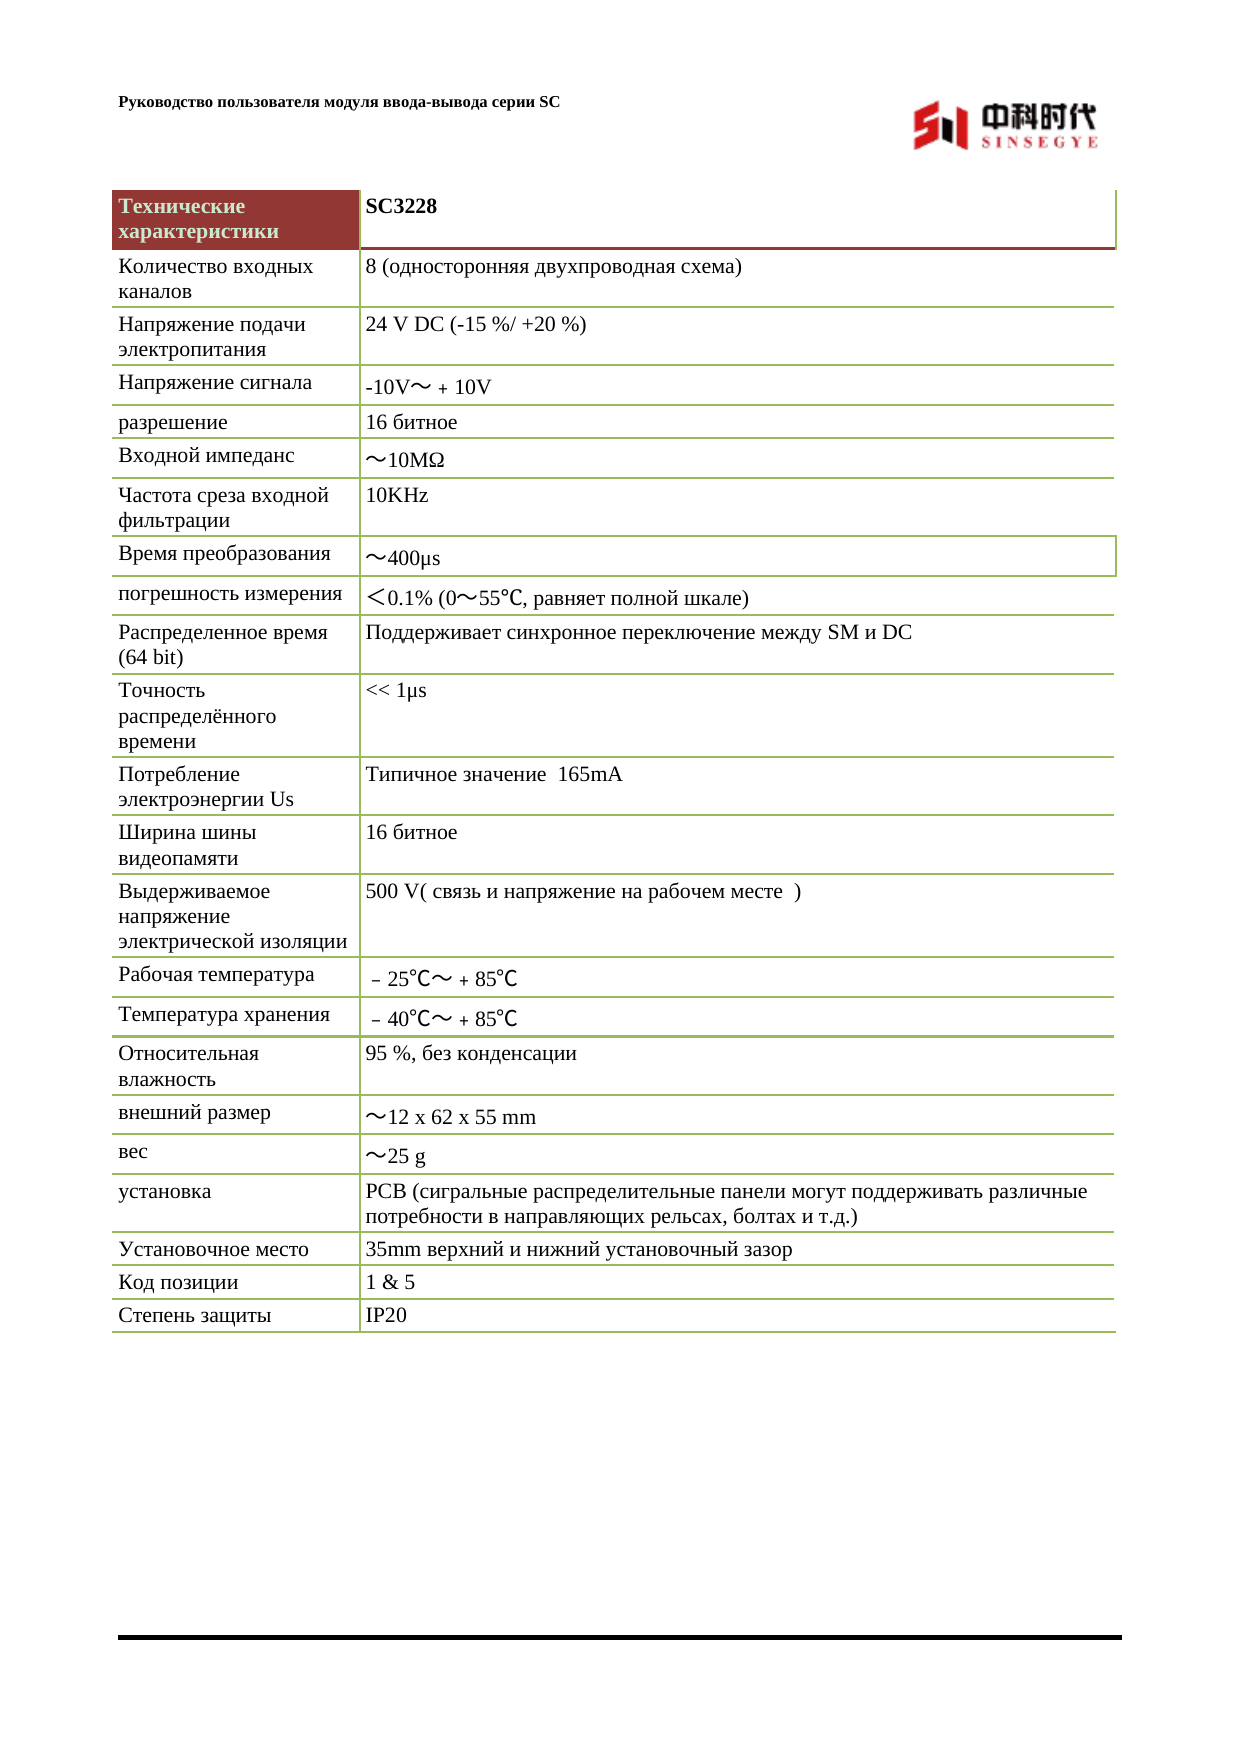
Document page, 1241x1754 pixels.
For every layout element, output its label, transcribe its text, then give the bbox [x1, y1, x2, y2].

table_cell 24 V DC (-15 %/ +20 %) [361, 306, 1116, 364]
table_cell 500 V( связь и напряжение на рабочем месте ) [361, 873, 1116, 956]
table_cell IP20 [361, 1298, 1116, 1331]
table_cell Частота среза входной фильтрации [112, 479, 359, 535]
table_cell Установочное место [112, 1233, 359, 1264]
table_cell ﹣25℃～﹢85℃ [361, 956, 1116, 996]
table_cell ～400μs [361, 537, 1115, 574]
table_cell Напряжение сигнала [112, 366, 359, 404]
table_cell Входной импеданс [112, 439, 359, 477]
table_cell Распределенное время (64 bit) [112, 616, 359, 672]
table_cell Температура хранения [112, 998, 359, 1035]
table_cell Рабочая температура [112, 958, 359, 996]
table_cell Ширина шины видеопамяти [112, 816, 359, 873]
table_cell 35mm верхний и нижний установочный зазор [361, 1231, 1116, 1264]
table_cell Время преобразования [112, 537, 359, 574]
table_cell ＜0.1% (0～55℃, равняет полной шкале) [361, 577, 1116, 614]
table_cell -10V～﹢10V [361, 364, 1116, 404]
table_cell ﹣40℃～﹢85℃ [361, 996, 1116, 1035]
table_cell ～25 g [361, 1133, 1116, 1173]
table_cell установка [112, 1175, 359, 1231]
table_cell 16 битное [361, 404, 1116, 437]
table_cell PCB (сигральные распределительные панели могут поддерживать различные потребности в направляющих рельсах, болтах и т.д.) [361, 1173, 1116, 1231]
table_cell Относительная влажность [112, 1038, 359, 1094]
table_cell 16 битное [361, 814, 1116, 873]
table_cell Выдерживаемое напряжение электрической изоляции [112, 875, 359, 956]
table_header Технические характеристики [112, 190, 359, 247]
table_cell вес [112, 1135, 359, 1173]
table_cell Потребление электроэнергии Us [112, 758, 359, 814]
table_cell 8 (односторонняя двухпроводная схема) [361, 250, 1116, 306]
table_cell 95 %, без конденсации [361, 1035, 1116, 1094]
table_cell Код позиции [112, 1266, 359, 1297]
table_cell Типичное значение 165mA [361, 756, 1116, 814]
table_cell погрешность измерения [112, 577, 359, 614]
table_cell 1 & 5 [361, 1264, 1116, 1297]
table_cell Напряжение подачи электропитания [112, 308, 359, 364]
table_cell ～12 x 62 x 55 mm [361, 1094, 1116, 1133]
table_cell внешний размер [112, 1096, 359, 1133]
table_cell ～10MΩ [361, 437, 1116, 477]
table_cell Точность распределённого времени [112, 675, 359, 756]
table_cell << 1μs [361, 673, 1116, 756]
table_header SC3228 [361, 190, 1115, 247]
table_cell разрешение [112, 406, 359, 437]
table_cell Поддерживает синхронное переключение между SM и DC [361, 614, 1116, 672]
table_cell Степень защиты [112, 1300, 359, 1331]
table_cell Количество входных каналов [112, 250, 359, 306]
table_cell 10KHz [361, 477, 1116, 535]
